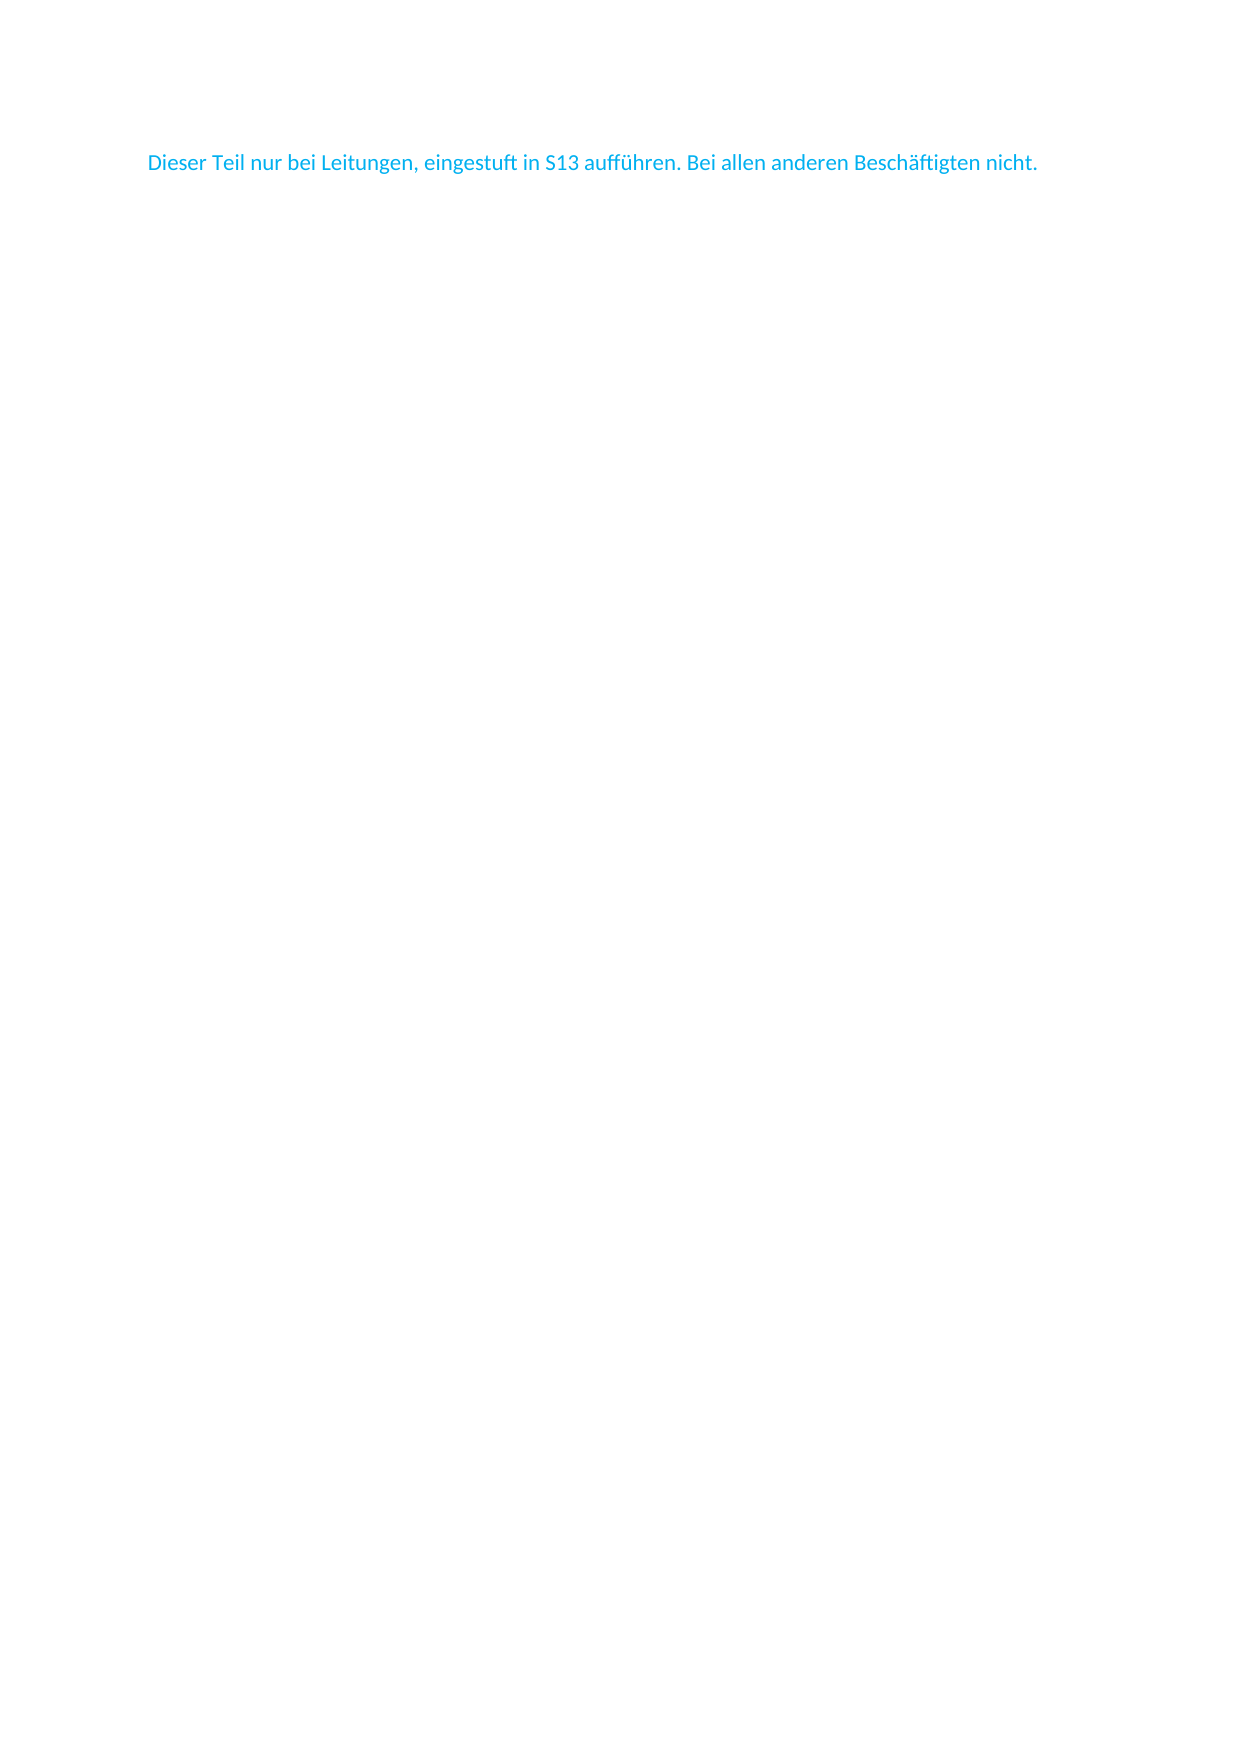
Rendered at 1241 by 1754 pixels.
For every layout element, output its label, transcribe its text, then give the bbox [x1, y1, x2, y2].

text Dieser Teil nur bei Leitungen, eingestuft in S13 aufführen. Bei allen anderen Beschäftigten nicht. [148, 148, 1093, 176]
